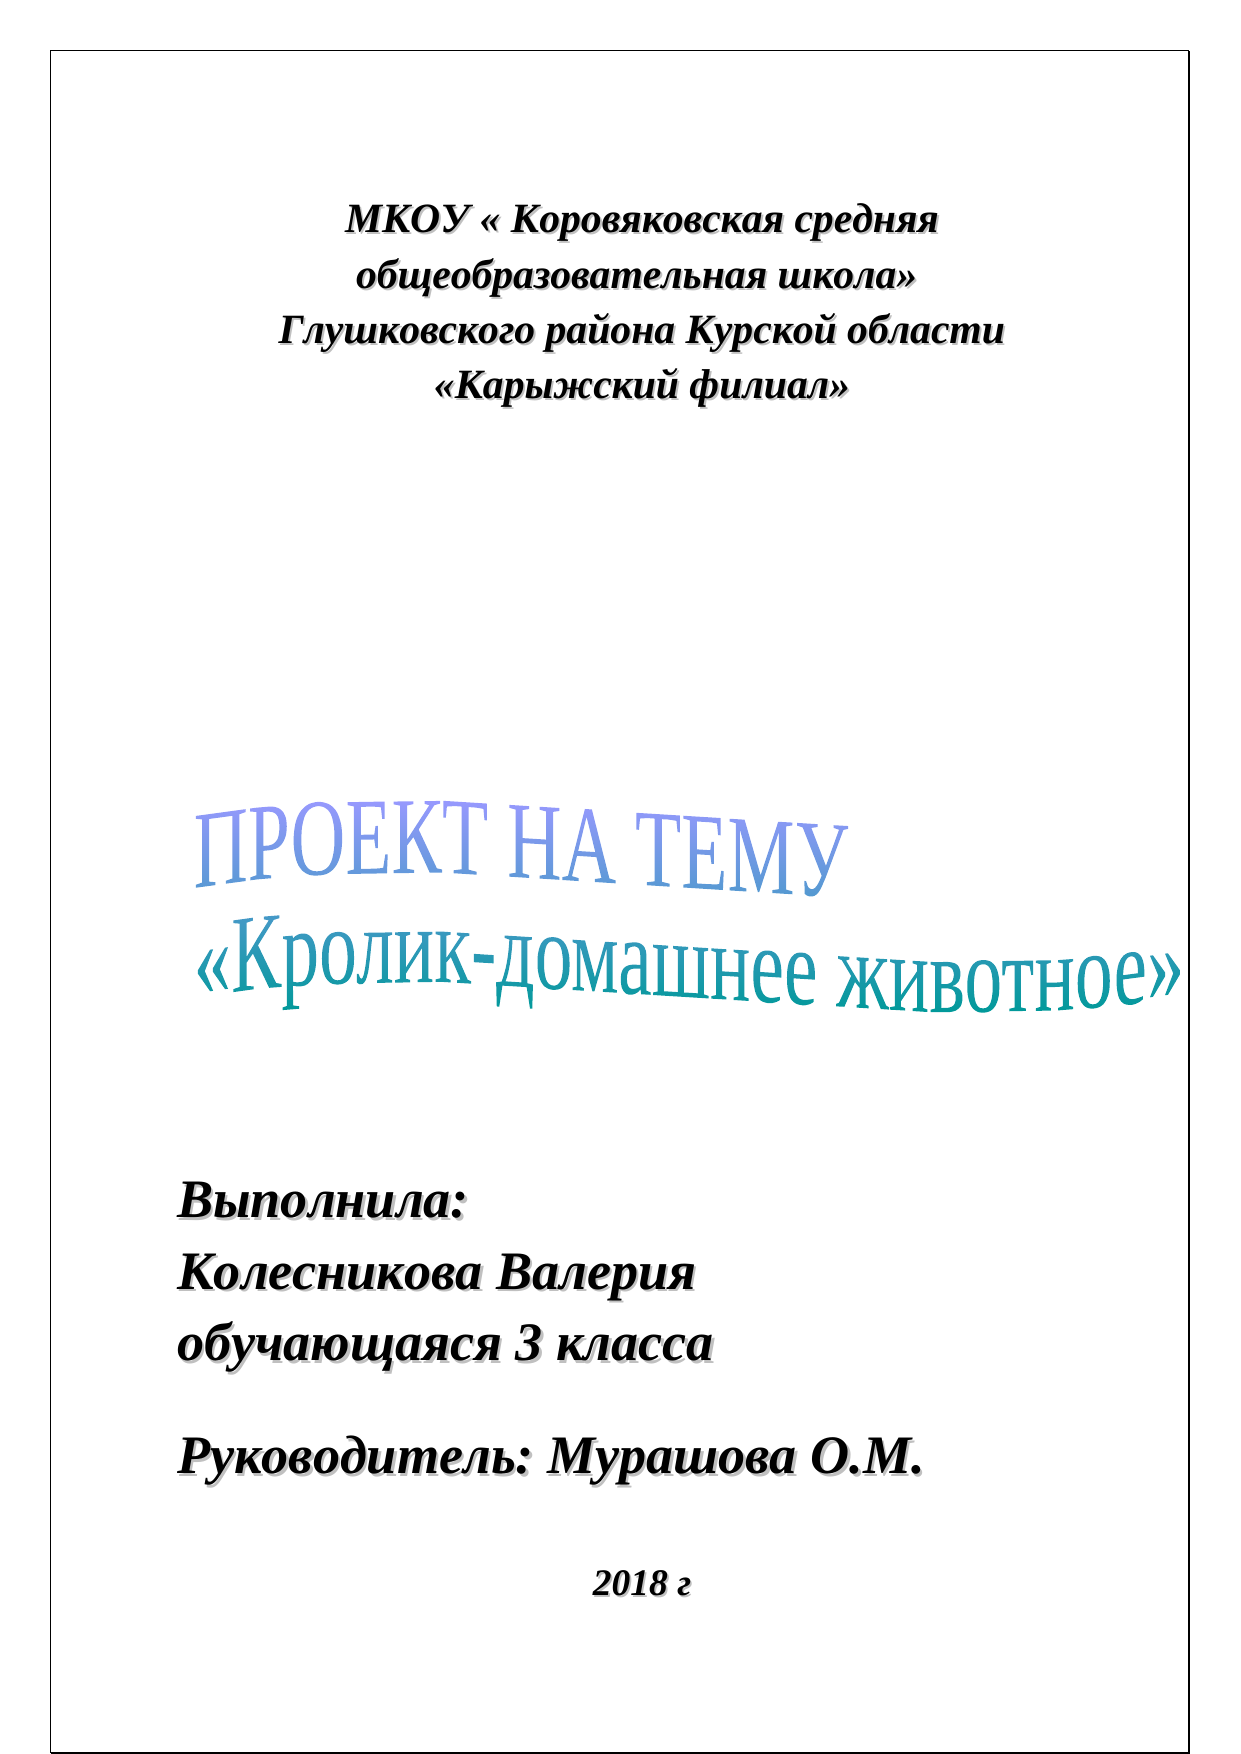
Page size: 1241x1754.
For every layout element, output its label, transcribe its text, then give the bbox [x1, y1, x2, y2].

text Выполнила: [177, 1167, 1107, 1229]
text Колесникова Валерия [177, 1238, 1107, 1301]
text обучающаяся 3 класса [177, 1310, 1107, 1372]
text 2018 г [177, 1561, 1107, 1604]
text Руководитель: Мурашова О.М. [177, 1423, 1107, 1485]
text общеобразовательная школа» Глушковского района Курской области «Карыжский филиал» [177, 249, 1107, 407]
text МКОУ « Коровяковская средняя [177, 194, 1107, 242]
